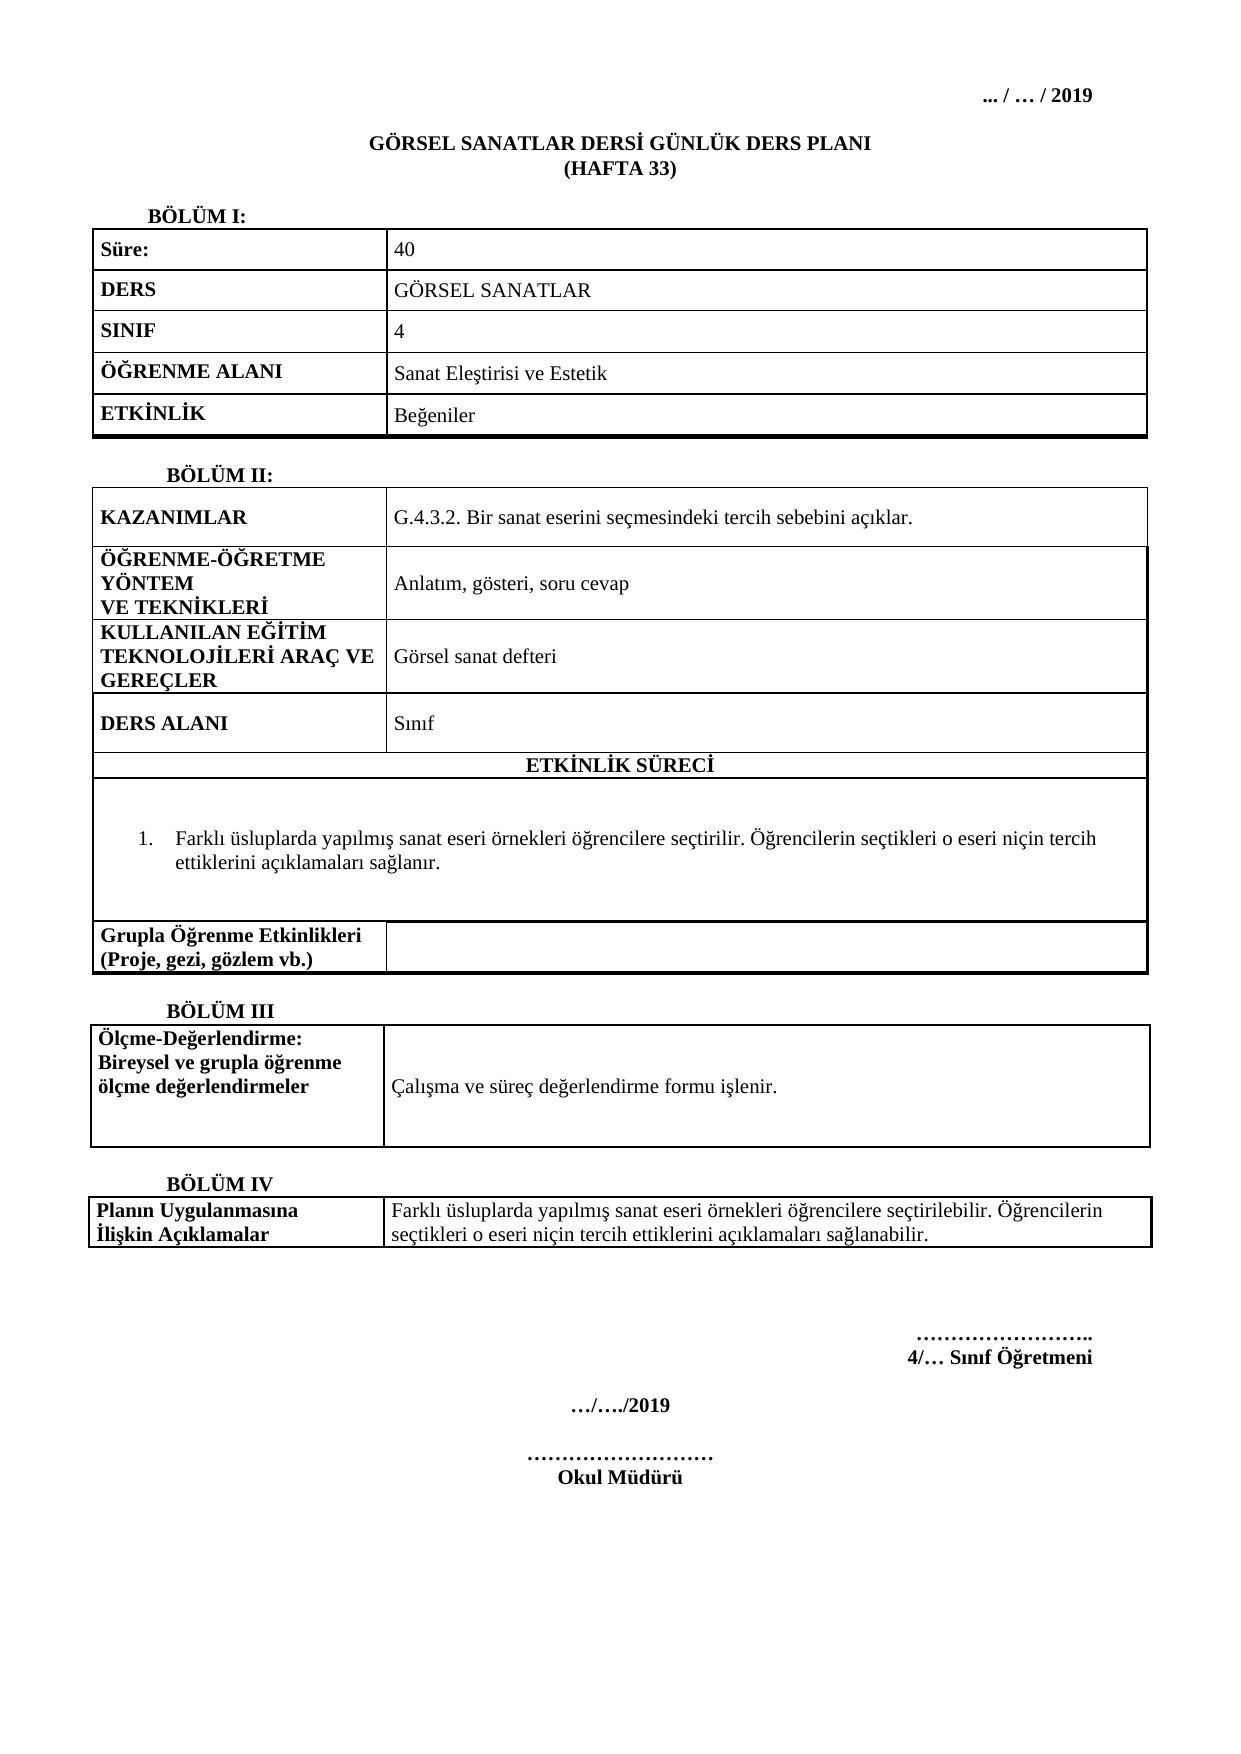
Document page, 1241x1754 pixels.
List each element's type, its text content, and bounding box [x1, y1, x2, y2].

table_cell Sanat Eleştirisi ve Estetik [388, 353, 1146, 393]
table_cell KULLANILAN EĞİTİM TEKNOLOJİLERİ ARAÇ VE GEREÇLER [93, 620, 386, 692]
table_cell ÖĞRENME ALANI [94, 353, 386, 393]
table_cell DERS ALANI [94, 694, 386, 752]
table_cell Görsel sanat defteri [387, 620, 1146, 692]
table_cell Farklı üsluplarda yapılmış sanat eseri örnekleri öğrencilere seçtirilir. Öğrencilerin seçtikleri o eseri niçin tercih ettiklerini açıklamaları sağlanır. [94, 779, 1146, 920]
text BÖLÜM II: [148, 463, 1093, 487]
text …………………….. [148, 1321, 1093, 1344]
text GÖRSEL SANATLAR DERSİ GÜNLÜK DERS PLANI [148, 131, 1093, 155]
table_header Çalışma ve süreç değerlendirme formu işlenir. [385, 1026, 1149, 1146]
table_cell Grupla Öğrenme Etkinlikleri (Proje, gezi, gözlem vb.) [94, 922, 386, 971]
table_header Planın Uygulanmasına İlişkin Açıklamalar [90, 1198, 383, 1246]
table_cell Beğeniler [388, 395, 1146, 434]
table_cell [387, 923, 1146, 971]
text …/…./2019 [148, 1393, 1093, 1417]
text BÖLÜM I: [148, 203, 1093, 228]
table_header 40 [388, 230, 1146, 269]
text Okul Müdürü [148, 1465, 1093, 1489]
table_cell Sınıf [387, 694, 1146, 752]
table_cell SINIF [94, 311, 386, 352]
table_header Farklı üsluplarda yapılmış sanat eseri örnekleri öğrencilere seçtirilebilir. Öğrencilerin seçtikleri o eseri niçin tercih ettiklerini açıklamaları sağlanabilir. [385, 1198, 1150, 1246]
table_cell ETKİNLİK [94, 395, 386, 434]
text 4/… Sınıf Öğretmeni [148, 1344, 1093, 1369]
subtitle BÖLÜM III [148, 999, 1093, 1023]
subtitle BÖLÜM IV [148, 1172, 1093, 1196]
table_header Ölçme-Değerlendirme: Bireysel ve grupla öğrenme ölçme değerlendirmeler [92, 1026, 383, 1146]
table_cell GÖRSEL SANATLAR [388, 271, 1146, 310]
table_cell Anlatım, gösteri, soru cevap [387, 547, 1146, 619]
table_header KAZANIMLAR [93, 488, 386, 546]
text ... / … / 2019 [148, 83, 1093, 107]
table_cell ETKİNLİK SÜRECİ [94, 753, 1146, 777]
table_cell DERS [94, 271, 386, 310]
table_header Süre: [94, 230, 386, 269]
table_cell ÖĞRENME-ÖĞRETME YÖNTEM VE TEKNİKLERİ [93, 547, 386, 619]
table_cell 4 [388, 311, 1146, 352]
text ……………………… [148, 1441, 1093, 1465]
table_header G.4.3.2. Bir sanat eserini seçmesindeki tercih sebebini açıklar. [387, 488, 1147, 546]
text (HAFTA 33) [148, 155, 1093, 179]
